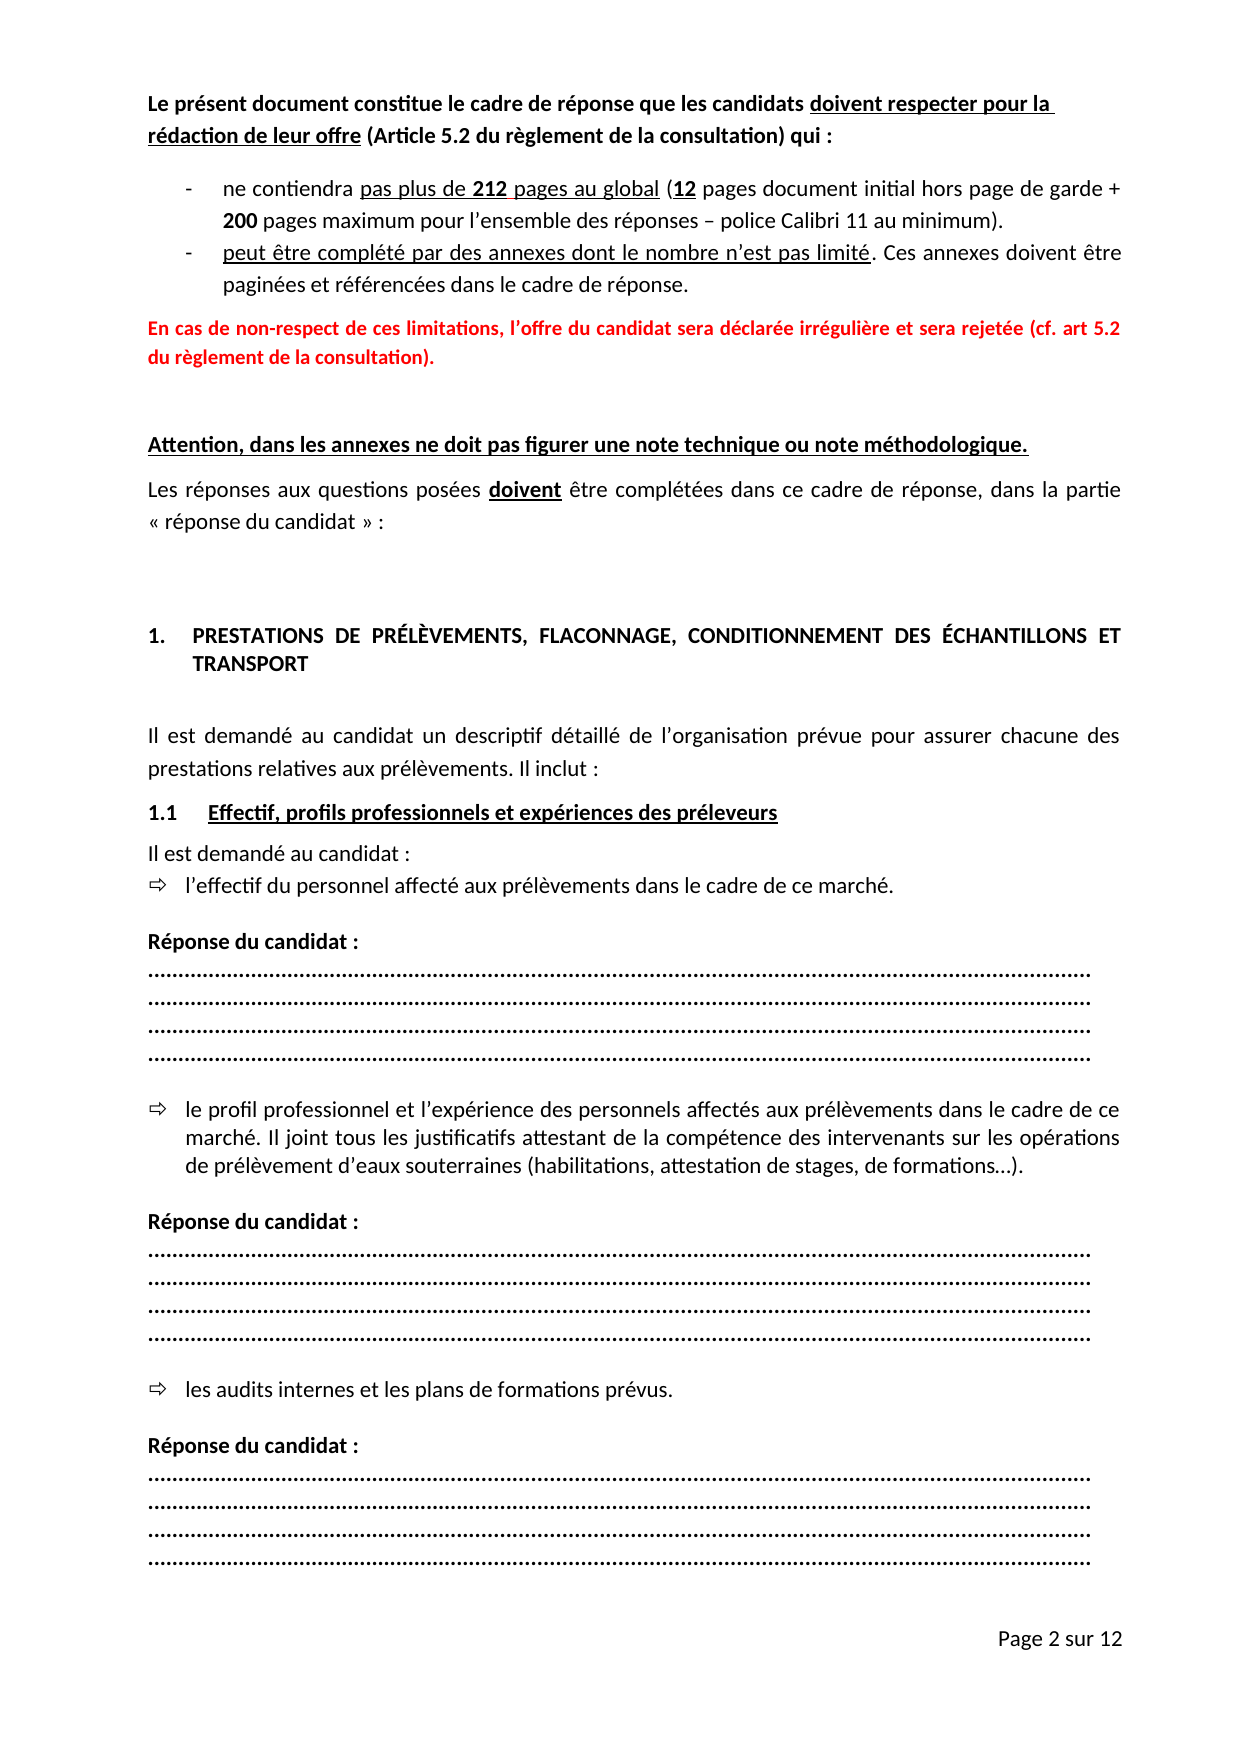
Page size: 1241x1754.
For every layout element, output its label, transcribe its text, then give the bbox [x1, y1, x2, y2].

list le profil professionnel et l’expérience des personnels affectés aux prélèvements dans le cadre de ce marché. Il joint tous les justificatifs attestant de la compétence des intervenants sur les opérations de prélèvement d’eaux souterraines (habilitations, attestation de stages, de formations…). [148, 1095, 1122, 1179]
text Il est demandé au candidat : [148, 839, 1122, 867]
text En cas de non-respect de ces limitations, l’offre du candidat sera déclarée irrégulière et sera rejetée (cf. art 5.2 du règlement de la consultation). [148, 315, 1122, 370]
text Il est demandé au candidat un descriptif détaillé de l’organisation prévue pour assurer chacune des prestations relatives aux prélèvements. Il inclut : [148, 721, 1122, 782]
list les audits internes et les plans de formations prévus. [148, 1375, 1122, 1403]
list l’effectif du personnel affecté aux prélèvements dans le cadre de ce marché. [148, 871, 1122, 899]
list peut être complété par des annexes dont le nombre n’est pas limité. Ces annexes doivent être paginées et référencées dans le cadre de réponse. [185, 238, 1122, 298]
text Réponse du candidat : [148, 1431, 1122, 1459]
text Réponse du candidat : [148, 1207, 1122, 1235]
list ne contiendra pas plus de 212 pages au global (12 pages document initial hors page de garde + 200 pages maximum pour l’ensemble des réponses – police Calibri 11 au minimum). [185, 174, 1122, 234]
text Le présent document constitue le cadre de réponse que les candidats doivent respecter pour la rédaction de leur offre (Article 5.2 du règlement de la consultation) qui : [148, 89, 1122, 149]
list Prestations de prélèvements, flaconnage, conditionnement des échantillons ET TRANSPORT [148, 621, 1122, 677]
list Effectif, profils professionnels et expériences des préleveurs [148, 798, 1122, 826]
text Attention, dans les annexes ne doit pas figurer une note technique ou note méthodologique. [148, 431, 1122, 459]
text Les réponses aux questions posées doivent être complétées dans ce cadre de réponse, dans la partie « réponse du candidat » : [148, 475, 1122, 536]
text Réponse du candidat : [148, 927, 1122, 955]
